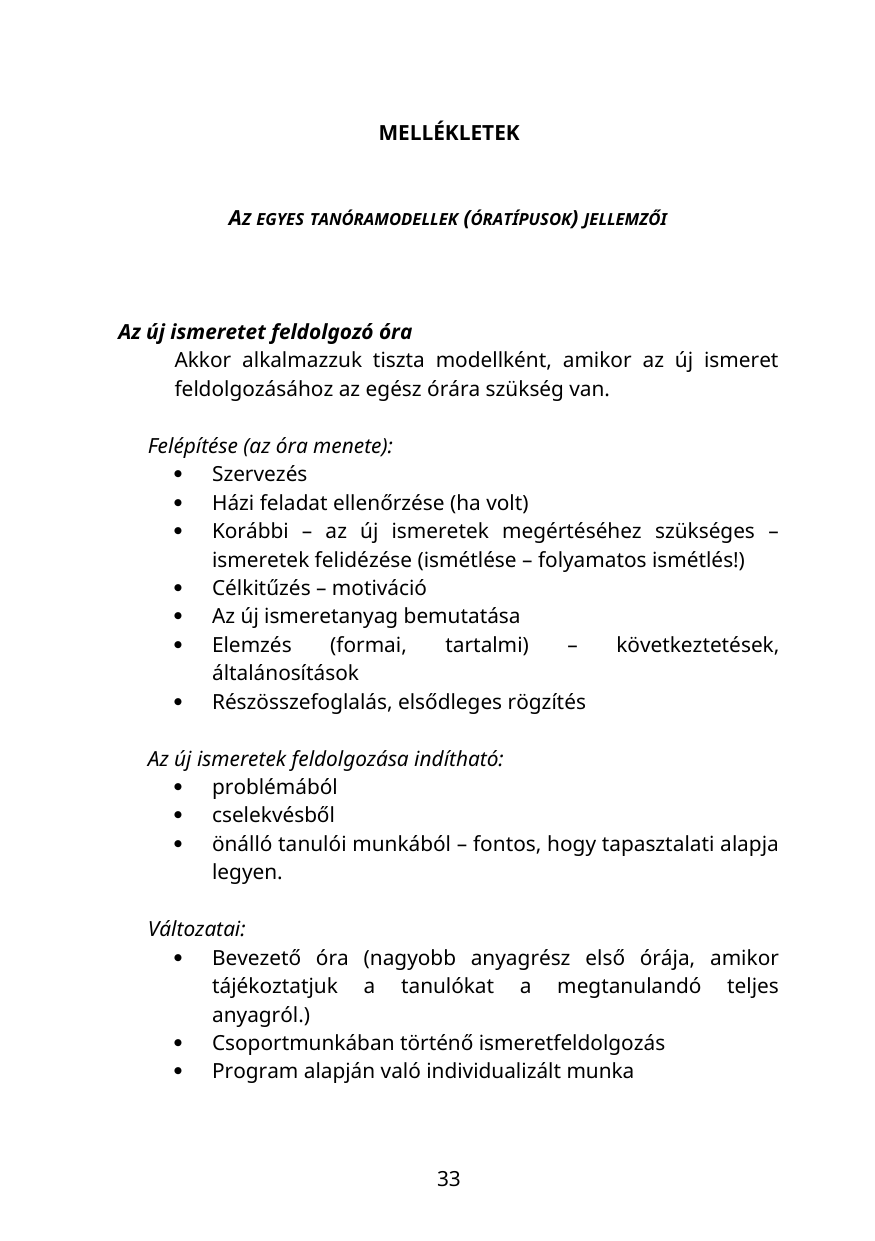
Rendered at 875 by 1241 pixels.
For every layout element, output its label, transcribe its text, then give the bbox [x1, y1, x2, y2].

text Az egyes tanóramodellek (óratípusok) jellemzői [118, 203, 779, 232]
text Az új ismeretek feldolgozása indítható: [148, 744, 779, 772]
list Célkitűzés – motiváció [174, 573, 779, 602]
list Részösszefoglalás, elsődleges rögzítés [174, 687, 779, 715]
list cselekvésből [174, 801, 779, 829]
text MELLÉKLETEK [118, 118, 779, 147]
list Elemzés (formai, tartalmi) – következtetések, általánosítások [174, 630, 779, 687]
text Felépítése (az óra menete): [148, 431, 779, 459]
text Az új ismeretet feldolgozó óra [118, 317, 779, 346]
list Házi feladat ellenőrzése (ha volt) [174, 488, 779, 516]
list Az új ismeretanyag bemutatása [174, 602, 779, 630]
list Program alapján való individualizált munka [174, 1057, 779, 1085]
list Korábbi – az új ismeretek megértéséhez szükséges – ismeretek felidézése (ismétlése – folyamatos ismétlés!) [174, 516, 779, 573]
list Szervezés [174, 459, 779, 488]
text Változatai: [148, 914, 779, 943]
list problémából [174, 772, 779, 801]
text Akkor alkalmazzuk tiszta modellként, amikor az új ismeret feldolgozásához az egész órára szükség van. [174, 346, 779, 402]
list Bevezető óra (nagyobb anyagrész első órája, amikor tájékoztatjuk a tanulókat a megtanulandó teljes anyagról.) [174, 943, 779, 1028]
list Csoportmunkában történő ismeretfeldolgozás [174, 1028, 779, 1057]
list önálló tanulói munkából – fontos, hogy tapasztalati alapja legyen. [174, 829, 779, 886]
